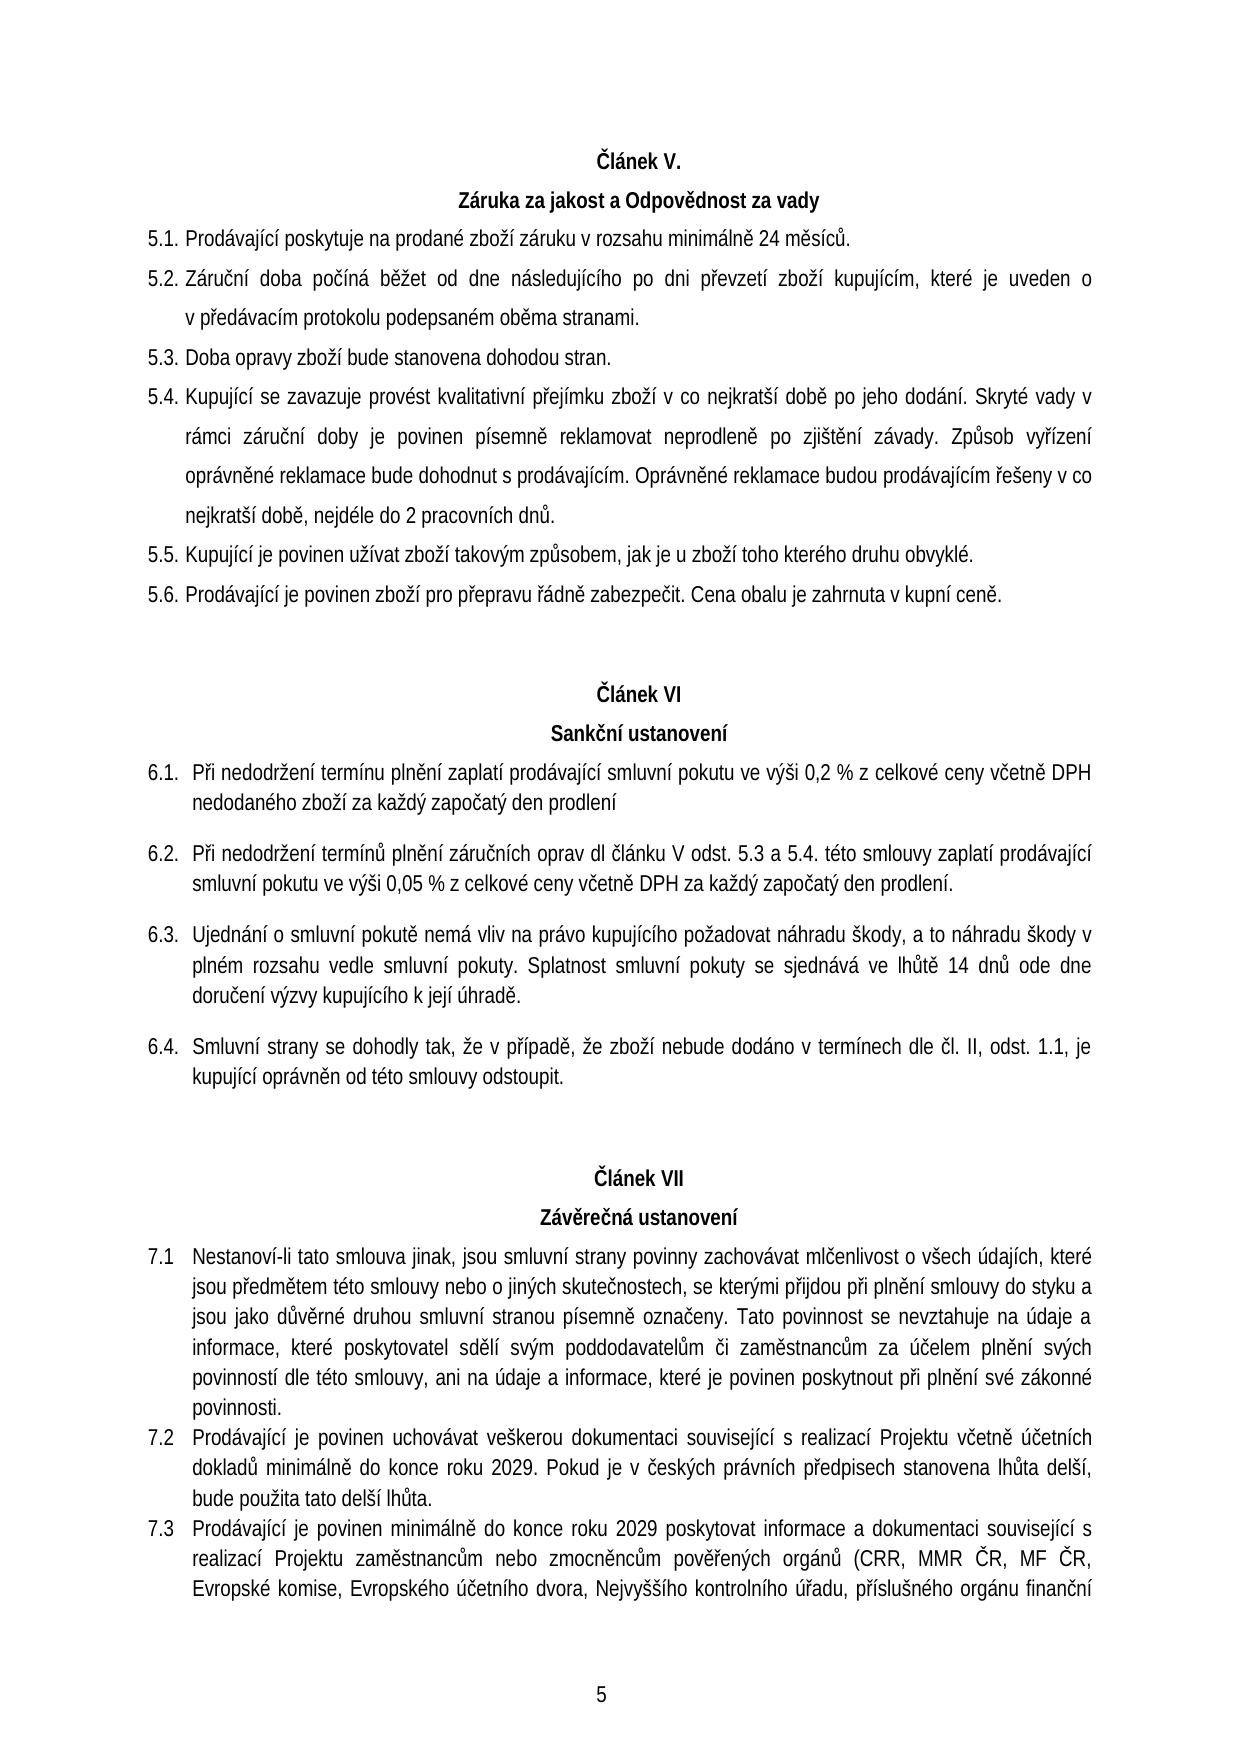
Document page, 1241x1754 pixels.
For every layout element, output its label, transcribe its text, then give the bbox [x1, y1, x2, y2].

list Při nedodržení termínů plnění záručních oprav dl článku V odst. 5.3 a 5.4. této smlouvy zaplatí prodávající smluvní pokutu ve výši 0,05 % z celkové ceny včetně DPH za každý započatý den prodlení. [148, 840, 1092, 897]
subtitle Sankční ustanovení [185, 720, 1092, 746]
text Článek V. [185, 148, 1092, 174]
list Ujednání o smluvní pokutě nemá vliv na právo kupujícího požadovat náhradu škody, a to náhradu škody v plném rozsahu vedle smluvní pokuty. Splatnost smluvní pokuty se sjednává ve lhůtě 14 dnů ode dne doručení výzvy kupujícího k její úhradě. [148, 921, 1092, 1008]
list Doba opravy zboží bude stanovena dohodou stran. [148, 344, 1092, 370]
text Článek VII [185, 1165, 1092, 1191]
list Kupující je povinen užívat zboží takovým způsobem, jak je u zboží toho kterého druhu obvyklé. [148, 541, 1092, 568]
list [148, 1515, 1092, 1601]
subtitle Záruka za jakost a Odpovědnost za vady [185, 187, 1092, 213]
list Prodávající poskytuje na prodané zboží záruku v rozsahu minimálně 24 měsíců. [148, 225, 1092, 252]
list Kupující se zavazuje provést kvalitativní přejímku zboží v co nejkratší době po jeho dodání. Skryté vady v rámci záruční doby je povinen písemně reklamovat neprodleně po zjištění závady. Způsob vyřízení oprávněné reklamace bude dohodnut s prodávajícím. Oprávněné reklamace budou prodávajícím řešeny v co nejkratší době, nejdéle do 2 pracovních dnů. [148, 383, 1092, 528]
subtitle Závěrečná ustanovení [185, 1204, 1092, 1230]
list Nestanoví-li tato smlouva jinak, jsou smluvní strany povinny zachovávat mlčenlivost o všech údajích, které jsou předmětem této smlouvy nebo o jiných skutečnostech, se kterými přijdou při plnění smlouvy do styku a jsou jako důvěrné druhou smluvní stranou písemně označeny. Tato povinnost se nevztahuje na údaje a informace, které poskytovatel sdělí svým poddodavatelům či zaměstnancům za účelem plnění svých povinností dle této smlouvy, ani na údaje a informace, které je povinen poskytnout při plnění své zákonné povinnosti. [148, 1243, 1092, 1420]
list Při nedodržení termínu plnění zaplatí prodávající smluvní pokutu ve výši 0,2 % z celkové ceny včetně DPH nedodaného zboží za každý započatý den prodlení [148, 759, 1092, 815]
list Záruční doba počíná běžet od dne následujícího po dni převzetí zboží kupujícím, které je uveden o v předávacím protokolu podepsaném oběma stranami. [148, 265, 1092, 331]
list Smluvní strany se dohodly tak, že v případě, že zboží nebude dodáno v termínech dle čl. II, odst. 1.1, je kupující oprávněn od této smlouvy odstoupit. [148, 1033, 1092, 1089]
list Prodávající je povinen uchovávat veškerou dokumentaci související s realizací Projektu včetně účetních dokladů minimálně do konce roku 2029. Pokud je v českých právních předpisech stanovena lhůta delší, bude použita tato delší lhůta. [148, 1424, 1092, 1511]
text Článek VI [185, 681, 1092, 707]
list Prodávající je povinen zboží pro přepravu řádně zabezpečit. Cena obalu je zahrnuta v kupní ceně. [148, 581, 1092, 607]
